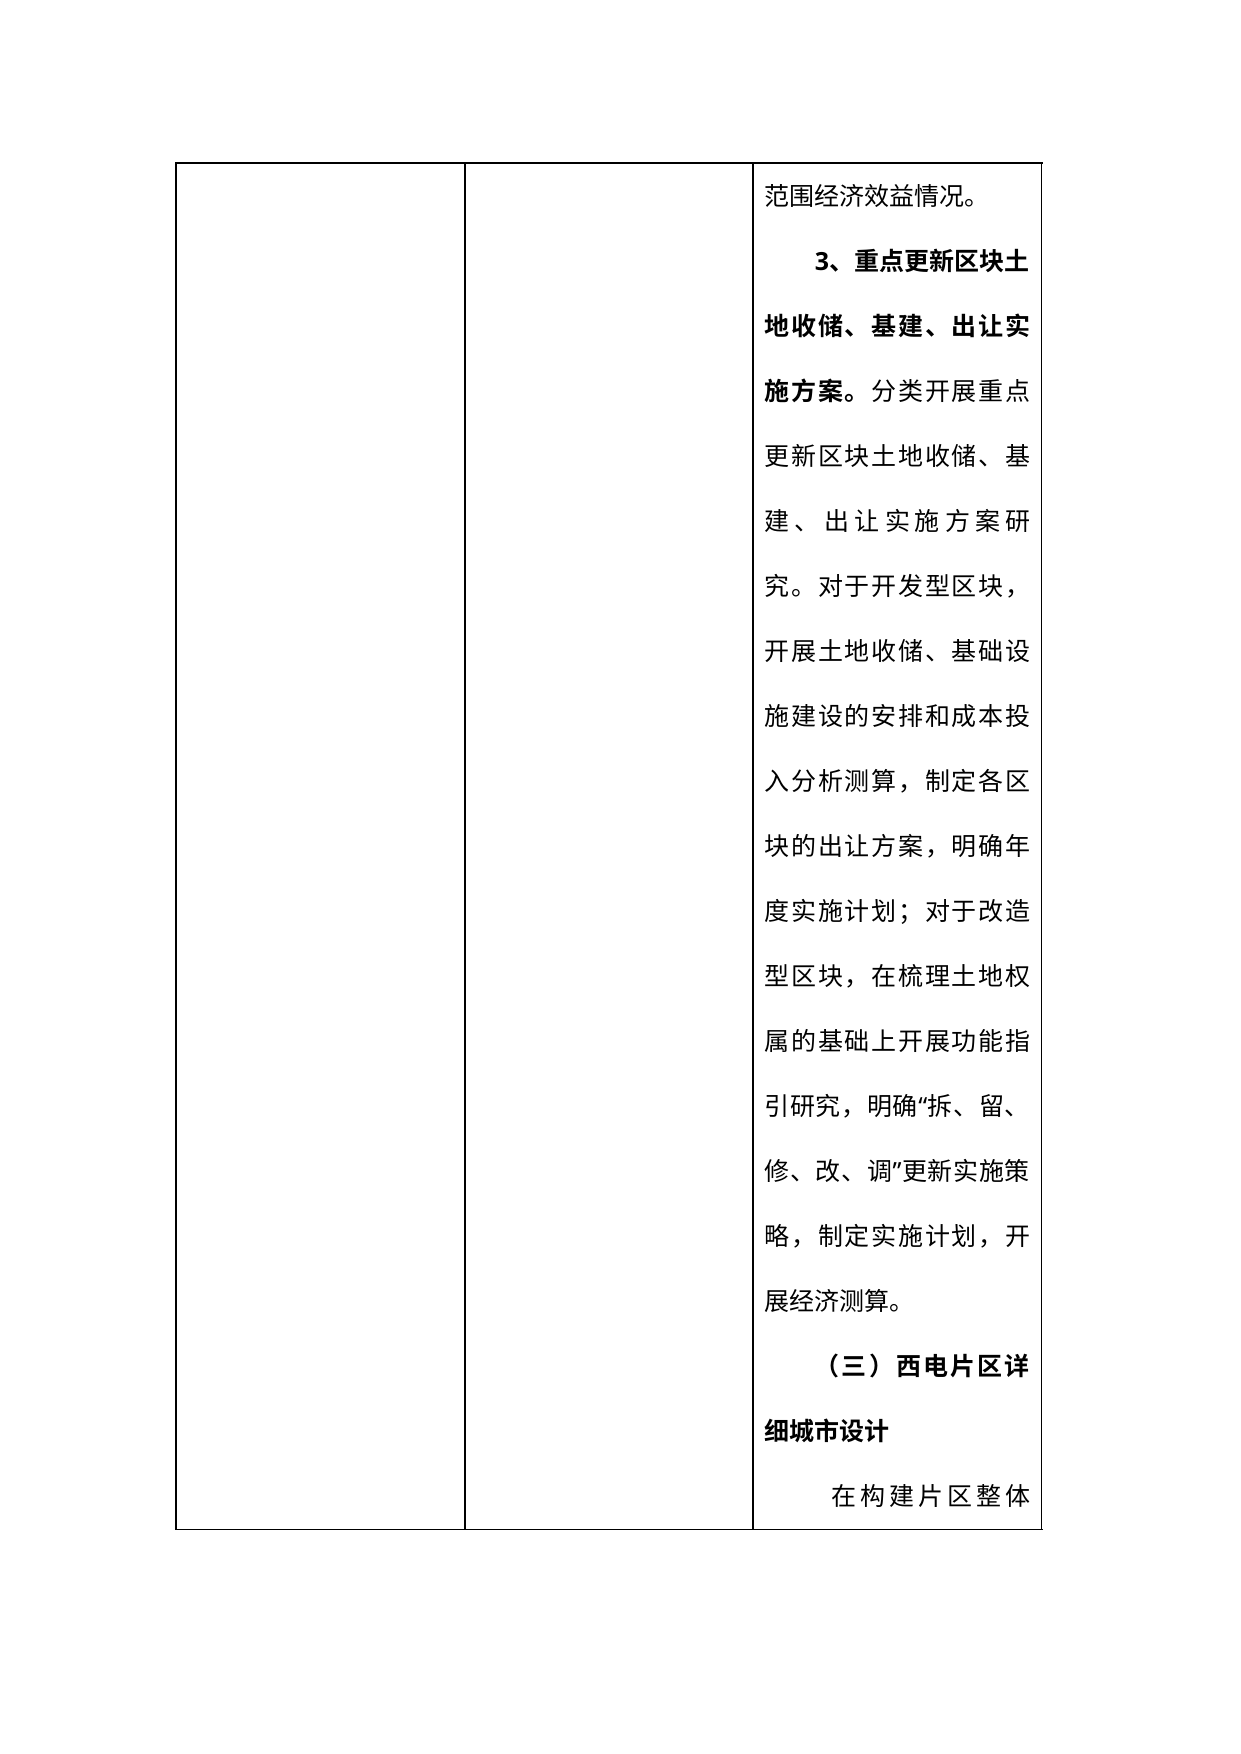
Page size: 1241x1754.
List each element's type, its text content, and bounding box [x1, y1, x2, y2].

table_cell [466, 164, 752, 1528]
table_cell 1 [177, 164, 464, 1528]
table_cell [754, 164, 1041, 1528]
